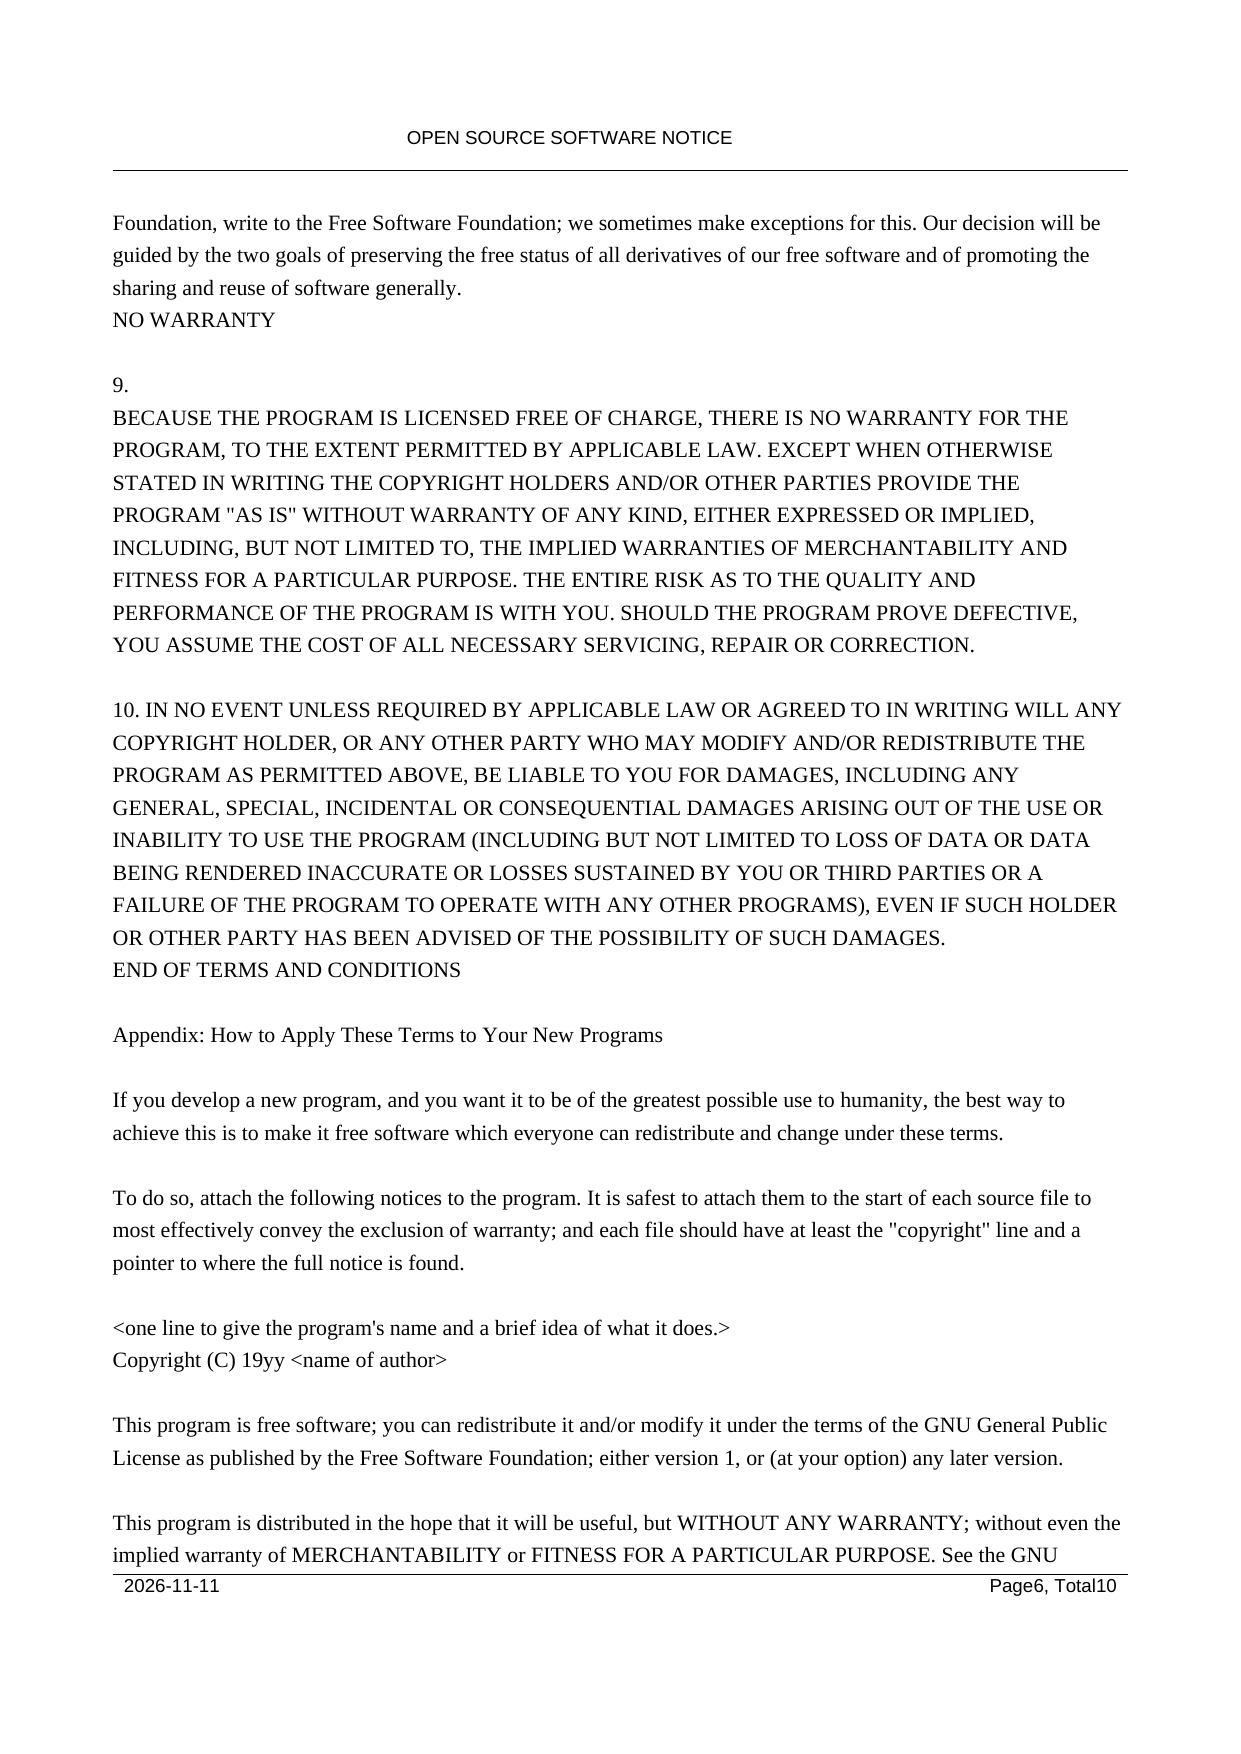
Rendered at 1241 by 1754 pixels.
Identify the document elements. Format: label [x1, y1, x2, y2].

text [112, 206, 1128, 1571]
